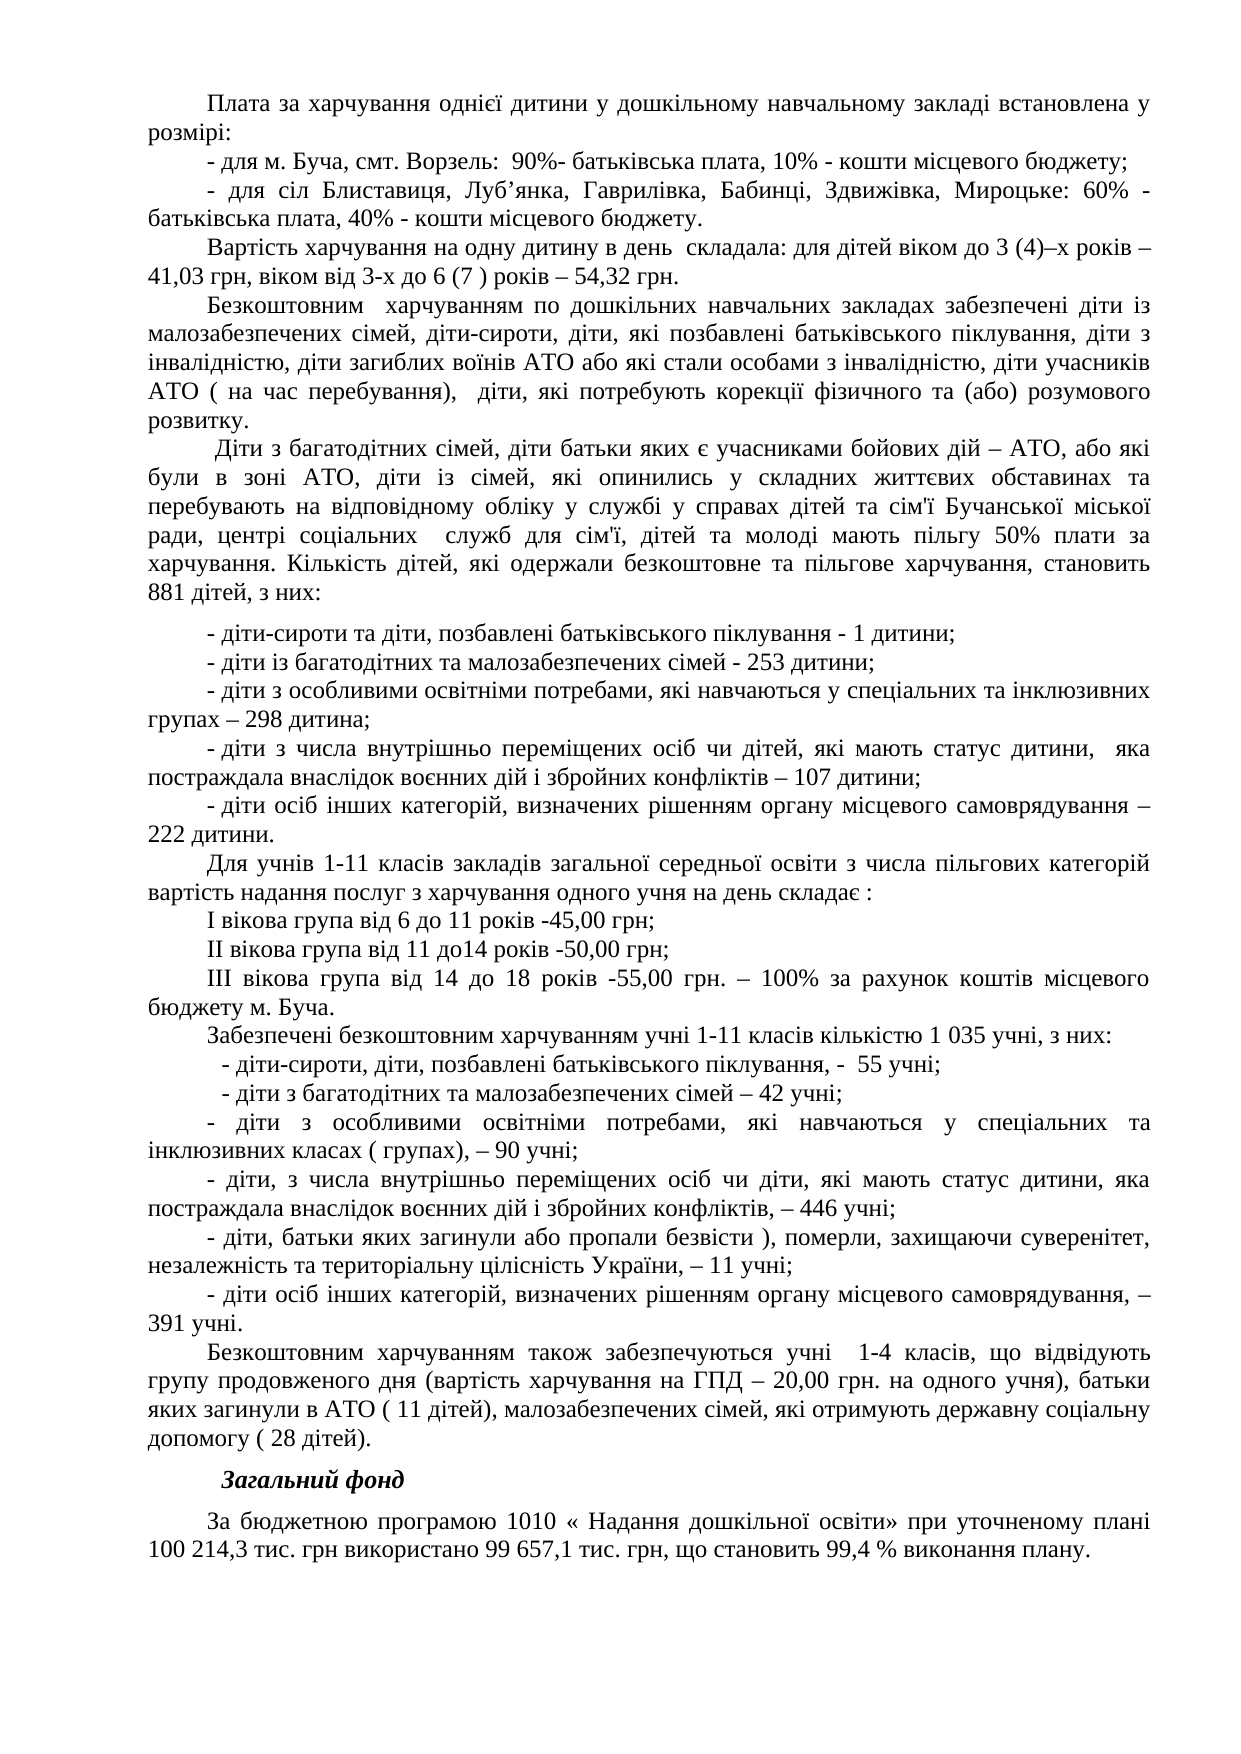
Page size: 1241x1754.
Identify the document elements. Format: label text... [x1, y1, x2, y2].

list - діти, батьки яких загинули або пропали безвісти ), померли, захищаючи суверенітет, незалежність та територіальну цілісність України, – 11 учні; [148, 1222, 1152, 1279]
list діти з особливими освітніми потребами, які навчаються у спеціальних та інклюзивних групах – 298 дитина; [148, 676, 1152, 733]
text Вартість харчування на одну дитину в день складала: для дітей віком до 3 (4)–х років – 41,03 грн, віком від 3-х до 6 (7 ) років – 54,32 грн. [148, 232, 1152, 290]
text ІІІ вікова група від 14 до 18 років -55,00 грн. – 100% за рахунок коштів місцевого бюджету м. Буча. [148, 963, 1152, 1021]
list діти осіб інших категорій, визначених рішенням органу місцевого самоврядування – 222 дитини. [148, 791, 1152, 848]
list - діти-сироти, діти, позбавлені батьківського піклування, - 55 учні; [221, 1049, 1152, 1078]
list - діти осіб інших категорій, визначених рішенням органу місцевого самоврядування, – 391 учні. [148, 1279, 1152, 1337]
list - діти з багатодітних та малозабезпечених сімей – 42 учні; [221, 1078, 1152, 1107]
text Плата за харчування однієї дитини у дошкільному навчальному закладі встановлена у розмірі: [148, 88, 1152, 146]
list - діти, з числа внутрішньо переміщених осіб чи діти, які мають статус дитини, яка постраждала внаслідок воєнних дій і збройних конфліктів, – 446 учні; [148, 1164, 1152, 1222]
list - діти з особливими освітніми потребами, які навчаються у спеціальних та інклюзивних класах ( групах), – 90 учні; [148, 1107, 1152, 1164]
text Безкоштовним харчуванням по дошкільних навчальних закладах забезпечені діти із малозабезпечених сімей, діти-сироти, діти, які позбавлені батьківського піклування, діти з інвалідністю, діти загиблих воїнів АТО або які стали особами з інвалідністю, діти учасників АТО ( на час перебування), діти, які потребують корекції фізичного та (або) розумового розвитку. [148, 290, 1152, 433]
text - для сіл Блиставиця, Луб’янка, Гаврилівка, Бабинці, Здвижівка, Мироцьке: 60% - батьківська плата, 40% - кошти місцевого бюджету. [148, 175, 1152, 232]
text Безкоштовним харчуванням також забезпечуються учні 1-4 класів, що відвідують групу продовженого дня (вартість харчування на ГПД – 20,00 грн. на одного учня), батьки яких загинули в АТО ( 11 дітей), малозабезпечених сімей, які отримують державну соціальну допомогу ( 28 дітей). [148, 1337, 1152, 1452]
list діти з числа внутрішньо переміщених осіб чи дітей, які мають статус дитини, яка постраждала внаслідок воєнних дій і збройних конфліктів – 107 дитини; [148, 733, 1152, 791]
text Загальний фонд [148, 1464, 1152, 1494]
text Забезпечені безкоштовним харчуванням учні 1-11 класів кількістю 1 035 учні, з них: [148, 1021, 1152, 1049]
text І вікова група від 6 до 11 років -45,00 грн; [148, 906, 1152, 934]
text Діти з багатодітних сімей, діти батьки яких є учасниками бойових дій – АТО, або які були в зоні АТО, діти із сімей, які опинились у складних життєвих обставинах та перебувають на відповідному обліку у службі у справах дітей та сім'ї Бучанської міської ради, центрі соціальних служб для сім'ї, дітей та молоді мають пільгу 50% плати за харчування. Кількість дітей, які одержали безкоштовне та пільгове харчування, становить 881 дітей, з них: [148, 433, 1152, 606]
text ІІ вікова група від 11 до14 років -50,00 грн; [148, 934, 1152, 963]
text Для учнів 1-11 класів закладів загальної середньої освіти з числа пільгових категорій вартість надання послуг з харчування одного учня на день складає : [148, 848, 1152, 906]
text За бюджетною програмою 1010 « Надання дошкільної освіти» при уточненому плані 100 214,3 тис. грн використано 99 657,1 тис. грн, що становить 99,4 % виконання плану. [148, 1506, 1152, 1563]
list діти-сироти та діти, позбавлені батьківського піклування - 1 дитини; [148, 618, 1152, 647]
text - для м. Буча, смт. Ворзель: 90%- батьківська плата, 10% - кошти місцевого бюджету; [148, 146, 1152, 175]
list діти із багатодітних та малозабезпечених сімей - 253 дитини; [148, 647, 1152, 676]
